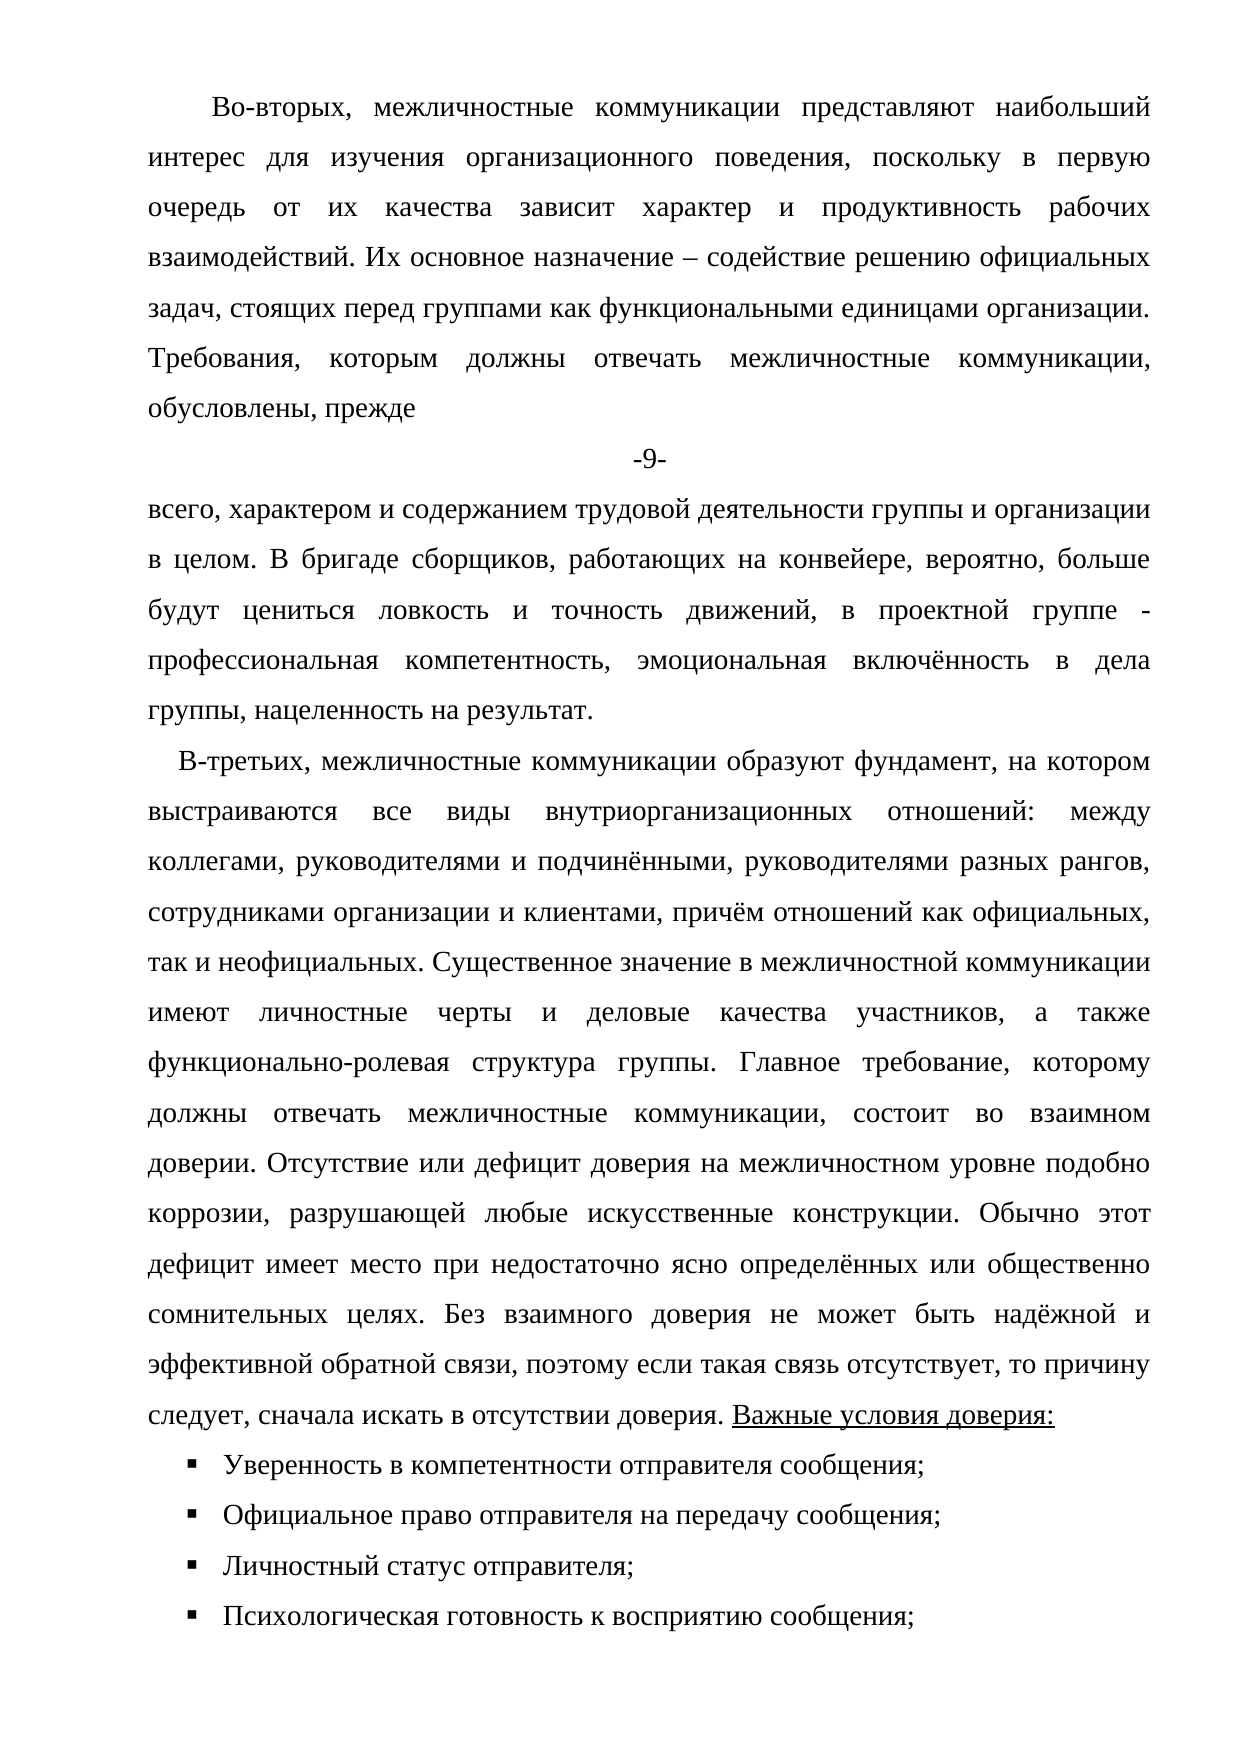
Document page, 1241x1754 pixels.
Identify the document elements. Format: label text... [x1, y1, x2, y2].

text Во-вторых, межличностные коммуникации представляют наибольший интерес для изучения организационного поведения, поскольку в первую очередь от их качества зависит характер и продуктивность рабочих взаимодействий. Их основное назначение – содействие решению официальных задач, стоящих перед группами как функциональными единицами организации. Требования, которым должны отвечать межличностные коммуникации, обусловлены, прежде [148, 89, 1152, 424]
text В-третьих, межличностные коммуникации образуют фундамент, на котором выстраиваются все виды внутриорганизационных отношений: между коллегами, руководителями и подчинёнными, руководителями разных рангов, сотрудниками организации и клиентами, причём отношений как официальных, так и неофициальных. Существенное значение в межличностной коммуникации имеют личностные черты и деловые качества участников, а также функционально-ролевая структура группы. Главное требование, которому должны отвечать межличностные коммуникации, состоит во взаимном доверии. Отсутствие или дефицит доверия на межличностном уровне подобно коррозии, разрушающей любые искусственные конструкции. Обычно этот дефицит имеет место при недостаточно ясно определённых или общественно сомнительных целях. Без взаимного доверия не может быть надёжной и эффективной обратной связи, поэтому если такая связь отсутствует, то причину следует, сначала искать в отсутствии доверия. Важные условия доверия: [148, 743, 1152, 1430]
list Психологическая готовность к восприятию сообщения; [185, 1598, 1152, 1632]
list Уверенность в компетентности отправителя сообщения; [185, 1447, 1152, 1481]
text -9- [148, 441, 1152, 474]
list Личностный статус отправителя; [185, 1548, 1152, 1582]
text всего, характером и содержанием трудовой деятельности группы и организации в целом. В бригаде сборщиков, работающих на конвейере, вероятно, больше будут цениться ловкость и точность движений, в проектной группе - профессиональная компетентность, эмоциональная включённость в дела группы, нацеленность на результат. [148, 491, 1152, 726]
list Официальное право отправителя на передачу сообщения; [185, 1497, 1152, 1531]
